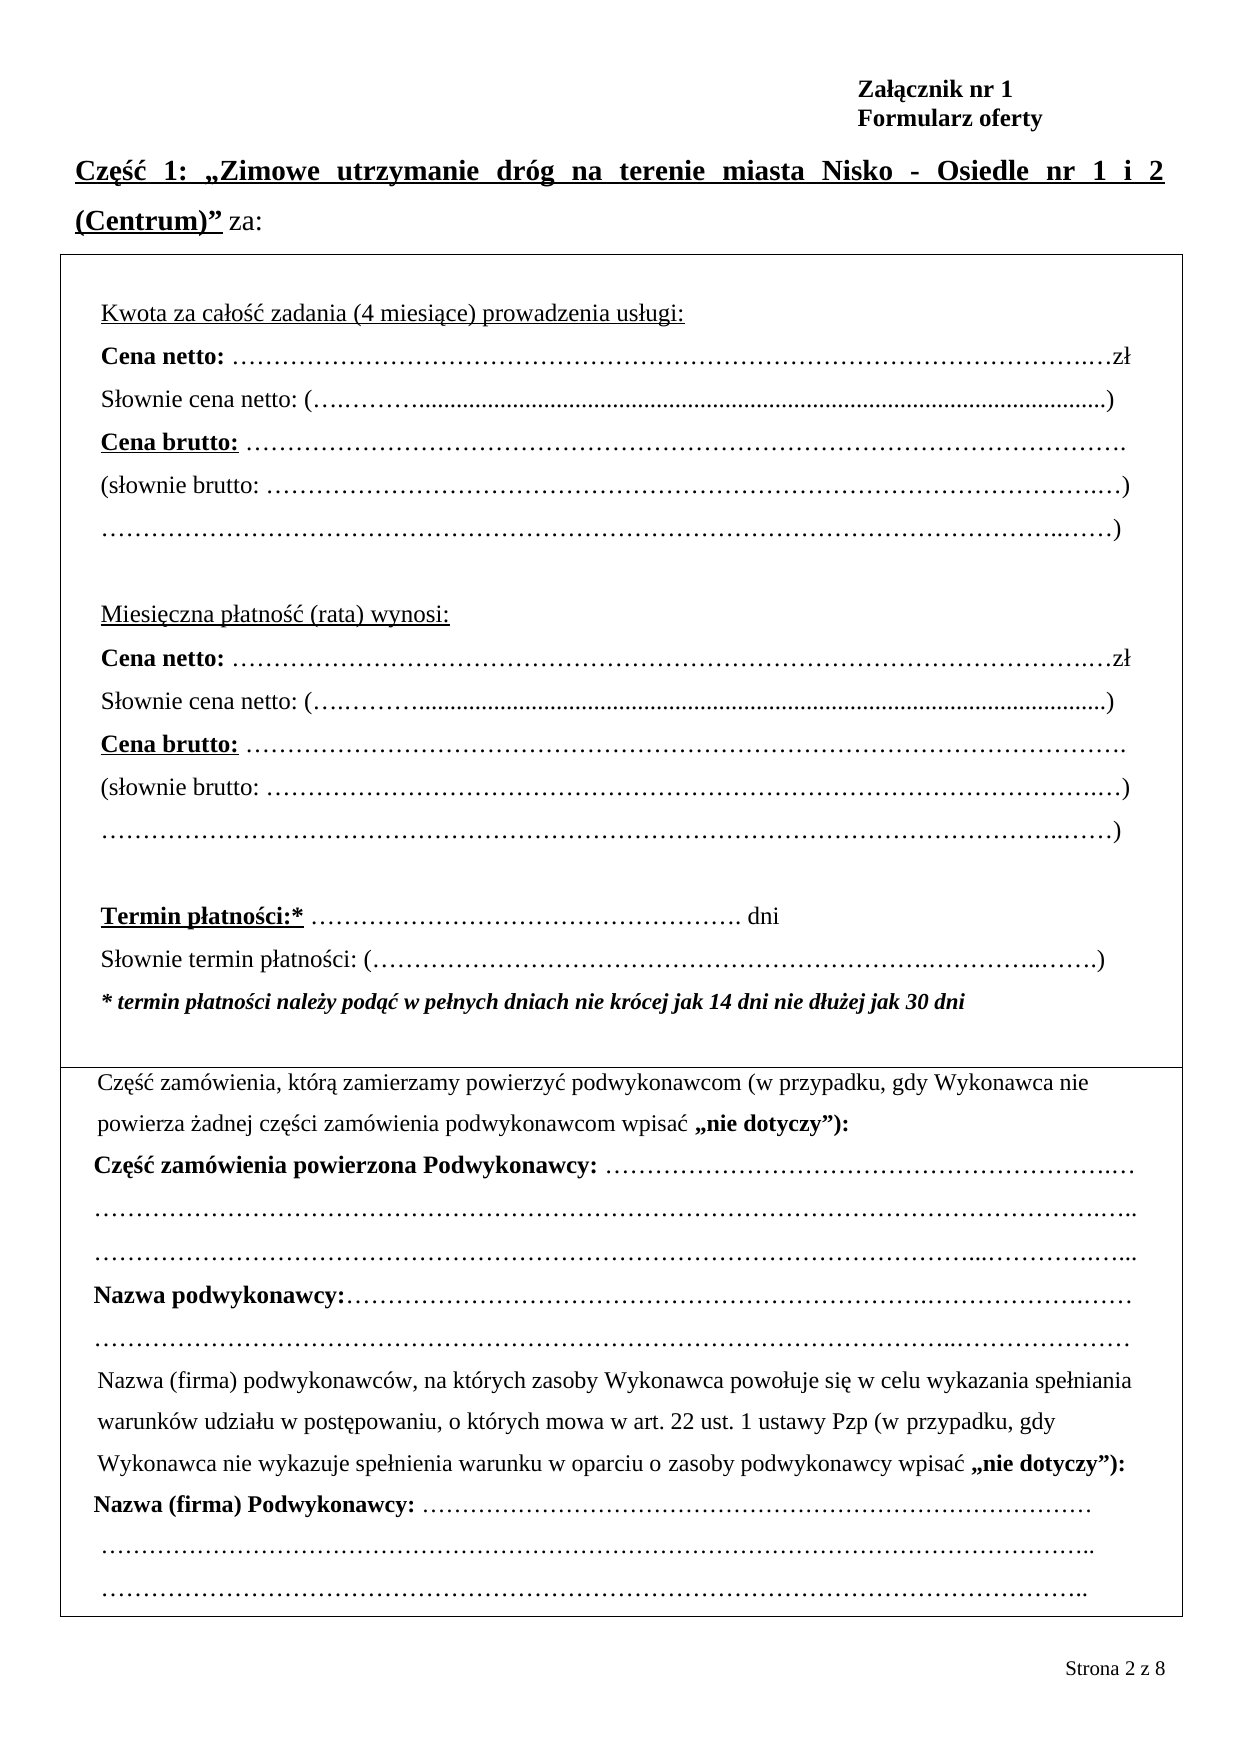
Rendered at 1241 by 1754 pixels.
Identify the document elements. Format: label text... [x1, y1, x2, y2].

list Część 1: „Zimowe utrzymanie dróg na terenie miasta Nisko - Osiedle nr 1 i 2 (Centrum)” za: [75, 184, 1165, 237]
table_header Kwota za całość zadania (4 miesiące) prowadzenia usługi: Cena netto: ………………………………………………………………………………………….…zł Słownie cena netto: (….………..............................................................................................................) Cena brutto: ……………………………………………………………………………………………. (słownie brutto: ……………………………………………………………………………………….…) ……………………………………………………………………………………………………..……) Miesięczna płatność (rata) wynosi: Cena netto: ………………………………………………………………………………………….…zł Słownie cena netto: (….………..............................................................................................................) Cena brutto: ……………………………………………………………………………………………. (słownie brutto: ……………………………………………………………………………………….…) ……………………………………………………………………………………………………..……) Termin płatności:* ……………………………………………. dni Słownie termin płatności: (………………………………………………………….…………..…….) * termin płatności należy podąć w pełnych dniach nie krócej jak 14 dni nie dłużej jak 30 dni [61, 255, 1182, 1067]
list Część 1: „Zimowe utrzymanie dróg na terenie miasta Nisko - Osiedle nr 1 i 2 (Centrum)” za: [75, 153, 1165, 182]
table_cell Część zamówienia, którą zamierzamy powierzyć podwykonawcom (w przypadku, gdy Wykonawca nie powierza żadnej części zamówienia podwykonawcom wpisać „nie dotyczy”): Część zamówienia powierzona Podwykonawcy: …………………………………………………….… ………………………………………………………………………………………………………….….. ……………………………………………………………………………………………...………….…... Nazwa podwykonawcy:…………………………………………………………….……………….…… …………………………………………………………………………………………..………………… Nazwa (firma) podwykonawców, na których zasoby Wykonawca powołuje się w celu wykazania spełniania warunków udziału w postępowaniu, o których mowa w art. 22 ust. 1 ustawy Pzp (w przypadku, gdy Wykonawca nie wykazuje spełnienia warunku w oparciu o zasoby podwykonawcy wpisać „nie dotyczy”): Nazwa (firma) Podwykonawcy: ………………………………………………………………………… …………………………………………………………………………………………………………….. ……………………………………………………………………………………………………….. [61, 1068, 1182, 1616]
